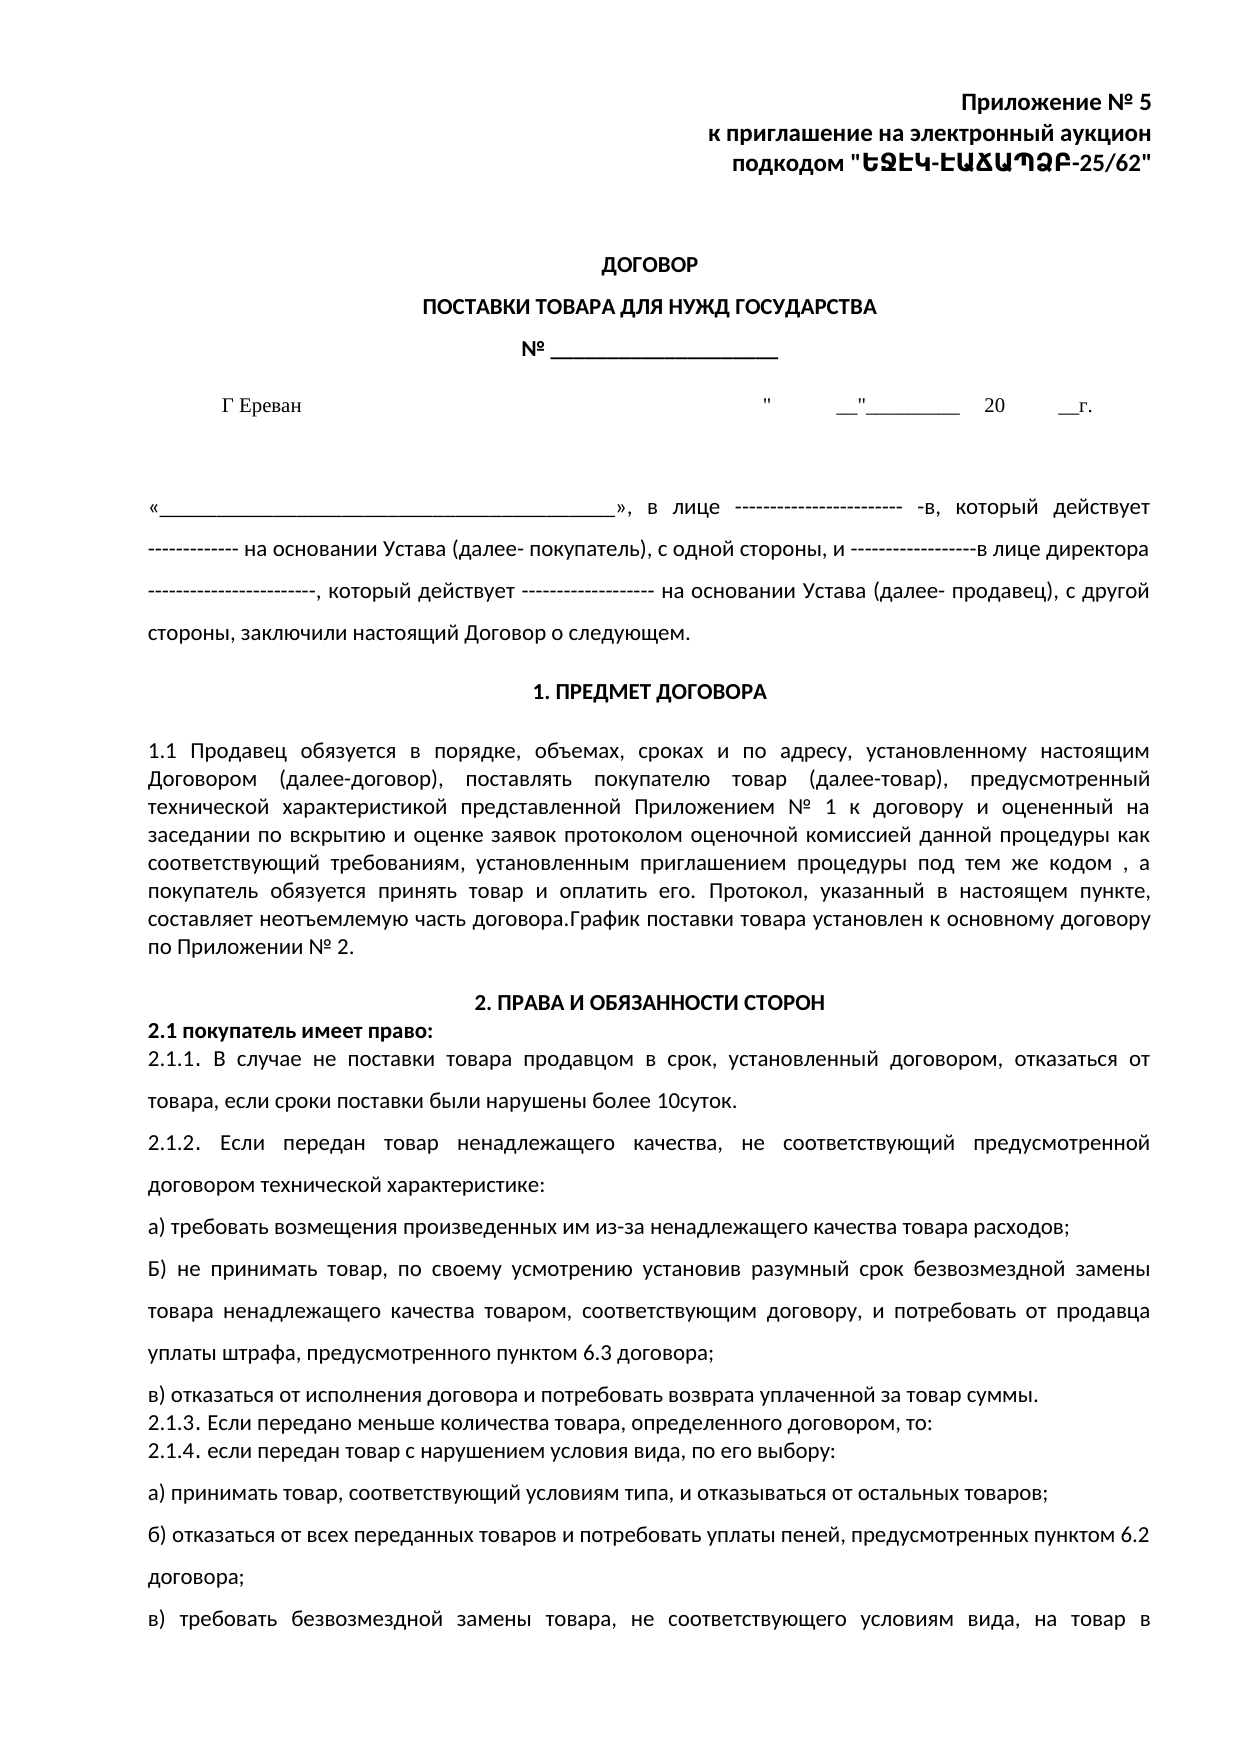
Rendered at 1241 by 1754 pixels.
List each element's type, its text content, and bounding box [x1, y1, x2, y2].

list Б) не принимать товар, по своему усмотрению установив разумный срок безвозмездной замены товара ненадлежащего качества товаром, соответствующим договору, и потребовать от продавца уплаты штрафа, предусмотренного пунктом 6.3 договора; [148, 1254, 1152, 1366]
table_header Г Ереван [136, 393, 620, 434]
text ДОГОВОР [148, 251, 1152, 278]
list а) требовать возмещения произведенных им из-за ненадлежащего качества товара расходов; [148, 1212, 1152, 1240]
text «________________________________________», в лице ------------------------ -в, который действует ------------- на основании Устава (далее- покупатель), с одной стороны, и ------------------в лице директора ------------------------, который действует ------------------- на основании Устава (далее- продавец), с другой стороны, заключили настоящий Договор о следующем. [148, 492, 1152, 646]
text 1. ПРЕДМЕТ ДОГОВОРА [148, 677, 1152, 705]
text 2.1.3․ Если передано меньше количества товара, определенного договором, то: [148, 1408, 1152, 1436]
text в) отказаться от исполнения договора и потребовать возврата уплаченной за товар суммы. [148, 1380, 1152, 1408]
table_header " __"_________ 20 __г. [620, 393, 1104, 434]
text 1.1 Продавец обязуется в порядке, объемах, сроках и по адресу, установленному настоящим Договором (далее-договор), поставлять покупателю товар (далее-товар), предусмотренный технической характеристикой представленной Приложением № 1 к договору и оцененный на заседании по вскрытию и оценке заявок протоколом оценочной комиссией данной процедуры как соответствующий требованиям, установленным приглашением процедуры под тем же кодом , а покупатель обязуется принять товар и оплатить его. Протокол, указанный в настоящем пункте, составляет неотъемлемую часть договора.График поставки товара установлен к основному договору по Приложении № 2. [148, 736, 1152, 960]
list 2.1.4․ если передан товар с нарушением условия вида, по его выбору: [148, 1436, 1152, 1464]
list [148, 1604, 1152, 1632]
text к приглашение на электронный аукцион [177, 117, 1152, 147]
list б) отказаться от всех переданных товаров и потребовать уплаты пеней, предусмотренных пунктом 6.2 договора; [148, 1520, 1152, 1590]
text Приложение № 5 [148, 86, 1152, 117]
list 2.1.1․ В случае не поставки товара продавцом в срок, установленный договором, отказаться от товара, если сроки поставки были нарушены более 10суток. [148, 1044, 1152, 1114]
text ПОСТАВКИ ТОВАРА ДЛЯ НУЖД ГОСУДАРСТВА [148, 292, 1152, 321]
list 2. ПРАВА И ОБЯЗАННОСТИ СТОРОН [148, 988, 1152, 1016]
list а) принимать товар, соответствующий условиям типа, и отказываться от остальных товаров; [148, 1478, 1152, 1506]
text 2.1 покупатель имеет право: [148, 1016, 1152, 1044]
list 2.1.2․ Если передан товар ненадлежащего качества, не соответствующий предусмотренной договором технической характеристике: [148, 1128, 1152, 1198]
text № ____________________ [148, 334, 1152, 362]
text подкодом "ԵՋԷԿ-ԷԱՃԱՊՁԲ-25/62" [177, 147, 1152, 178]
